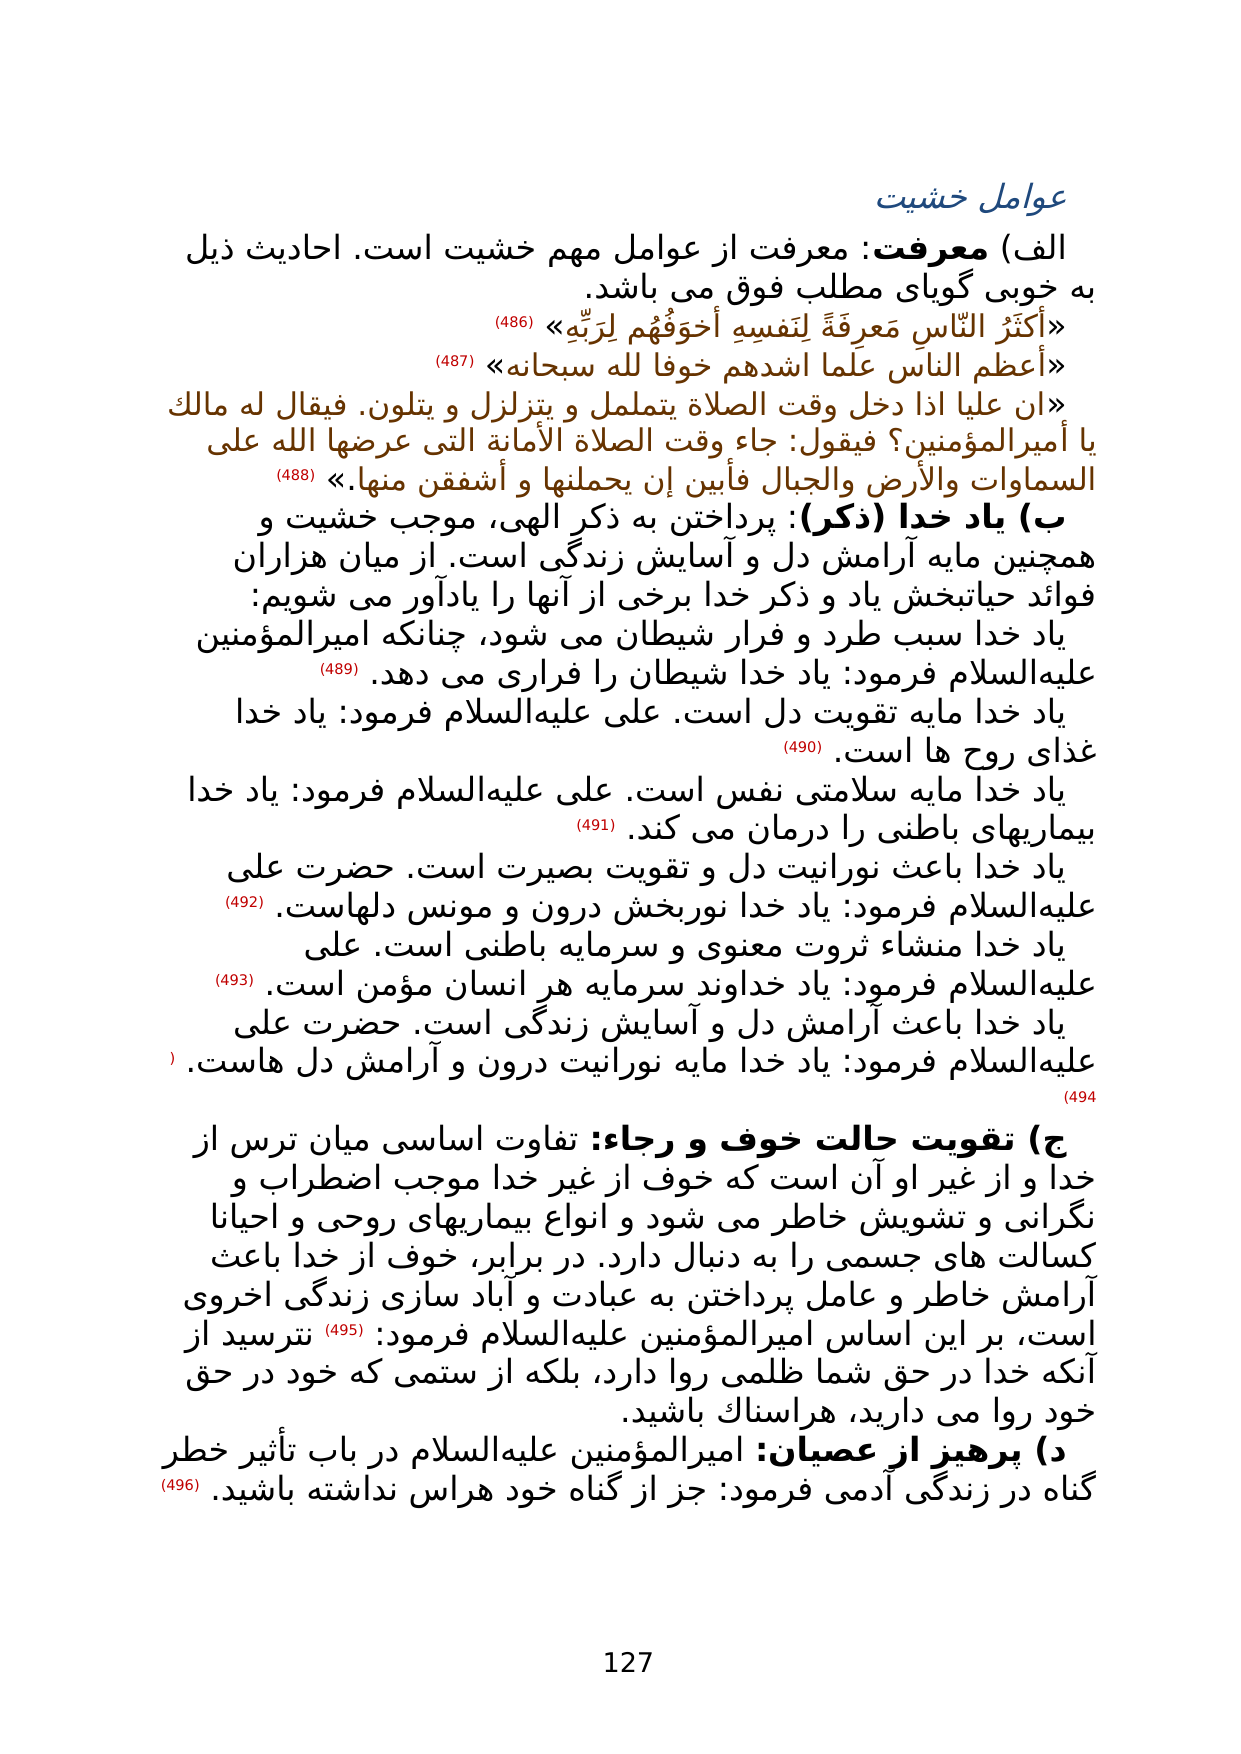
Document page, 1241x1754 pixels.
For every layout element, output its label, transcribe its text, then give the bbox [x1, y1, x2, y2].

text یاد خدا مایه سلامتى نفس است. على عليه‌السلام فرمود: یاد خدا بیماریهاى باطنى را درمان مى كند. (491) [159, 770, 1097, 848]
text یاد خدا باعث نورانیت دل و تقویت بصیرت است. حضرت على عليه‌السلام فرمود: یاد خدا نوربخش درون و مونس دلهاست. (492) [159, 848, 1097, 925]
text ج) تقویت حالت خوف و رجاء: تفاوت اساسى میان ترس از خدا و از غیر او آن است كه خوف از غیر خدا موجب اضطراب و نگرانى و تشویش خاطر مى شود و انواع بیماریهاى روحى و احیانا كسالت هاى جسمى را به دنبال دارد. در برابر، خوف از خدا باعث آرامش خاطر و عامل پرداختن به عبادت و آباد سازى زندگى اخروى است، بر این اساس امیرالمؤمنین عليه‌السلام فرمود: (495) نترسید از آنكه خدا در حق شما ظلمى روا دارد، بلكه از ستمى كه خود در حق خود روا مى دارید، هراسناك باشید. [159, 1120, 1097, 1431]
text یاد خدا سبب طرد و فرار شیطان مى شود، چنانكه امیرالمؤمنین عليه‌السلام فرمود: یاد خدا شیطان را فرارى مى دهد. (489) [159, 614, 1097, 692]
text یاد خدا باعث آرامش دل و آسایش زندگى است. حضرت على عليه‌السلام فرمود: یاد خدا مایه نورانیت درون و آرامش دل هاست. (494) [159, 1003, 1097, 1120]
text «أكثَرُ النّاسِ مَعرِفَةً لِنَفسِهِ أخوَفُهُم لِرَبِّهِ» (486) [159, 306, 1097, 345]
subtitle عوامل خشیت [159, 177, 1097, 216]
text یاد خدا مایه تقویت دل است. على عليه‌السلام فرمود: یاد خدا غذاى روح ها است. (490) [159, 692, 1097, 770]
text «ان علیا اذا دخل وقت الصلاة یتململ و یتزلزل و یتلون. فیقال له مالك یا أمیرالمؤمنین؟ فیقول: جاء وقت الصلاة الأمانة التى عرضها الله على السماوات والأرض والجبال فأبین إن یحملنها و أشفقن منها.» (488) [159, 384, 1097, 498]
text ب) یاد خدا (ذكر): پرداختن به ذكر الهى، موجب خشیت و همچنین مایه آرامش دل و آسایش زندگى است. از میان هزاران فوائد حیاتبخش یاد و ذكر خدا برخى از آنها را یادآور مى شویم: [159, 498, 1097, 614]
text یاد خدا منشاء ثروت معنوى و سرمایه باطنى است. على عليه‌السلام فرمود: یاد خداوند سرمایه هر انسان مؤمن است. (493) [159, 925, 1097, 1003]
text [159, 1431, 1097, 1508]
text «أعظم الناس علما اشدهم خوفا لله سبحانه» (487) [159, 345, 1097, 384]
text الف) معرفت: معرفت از عوامل مهم خشیت است. احادیث ذیل به خوبى گویاى مطلب فوق مى باشد. [159, 228, 1097, 306]
